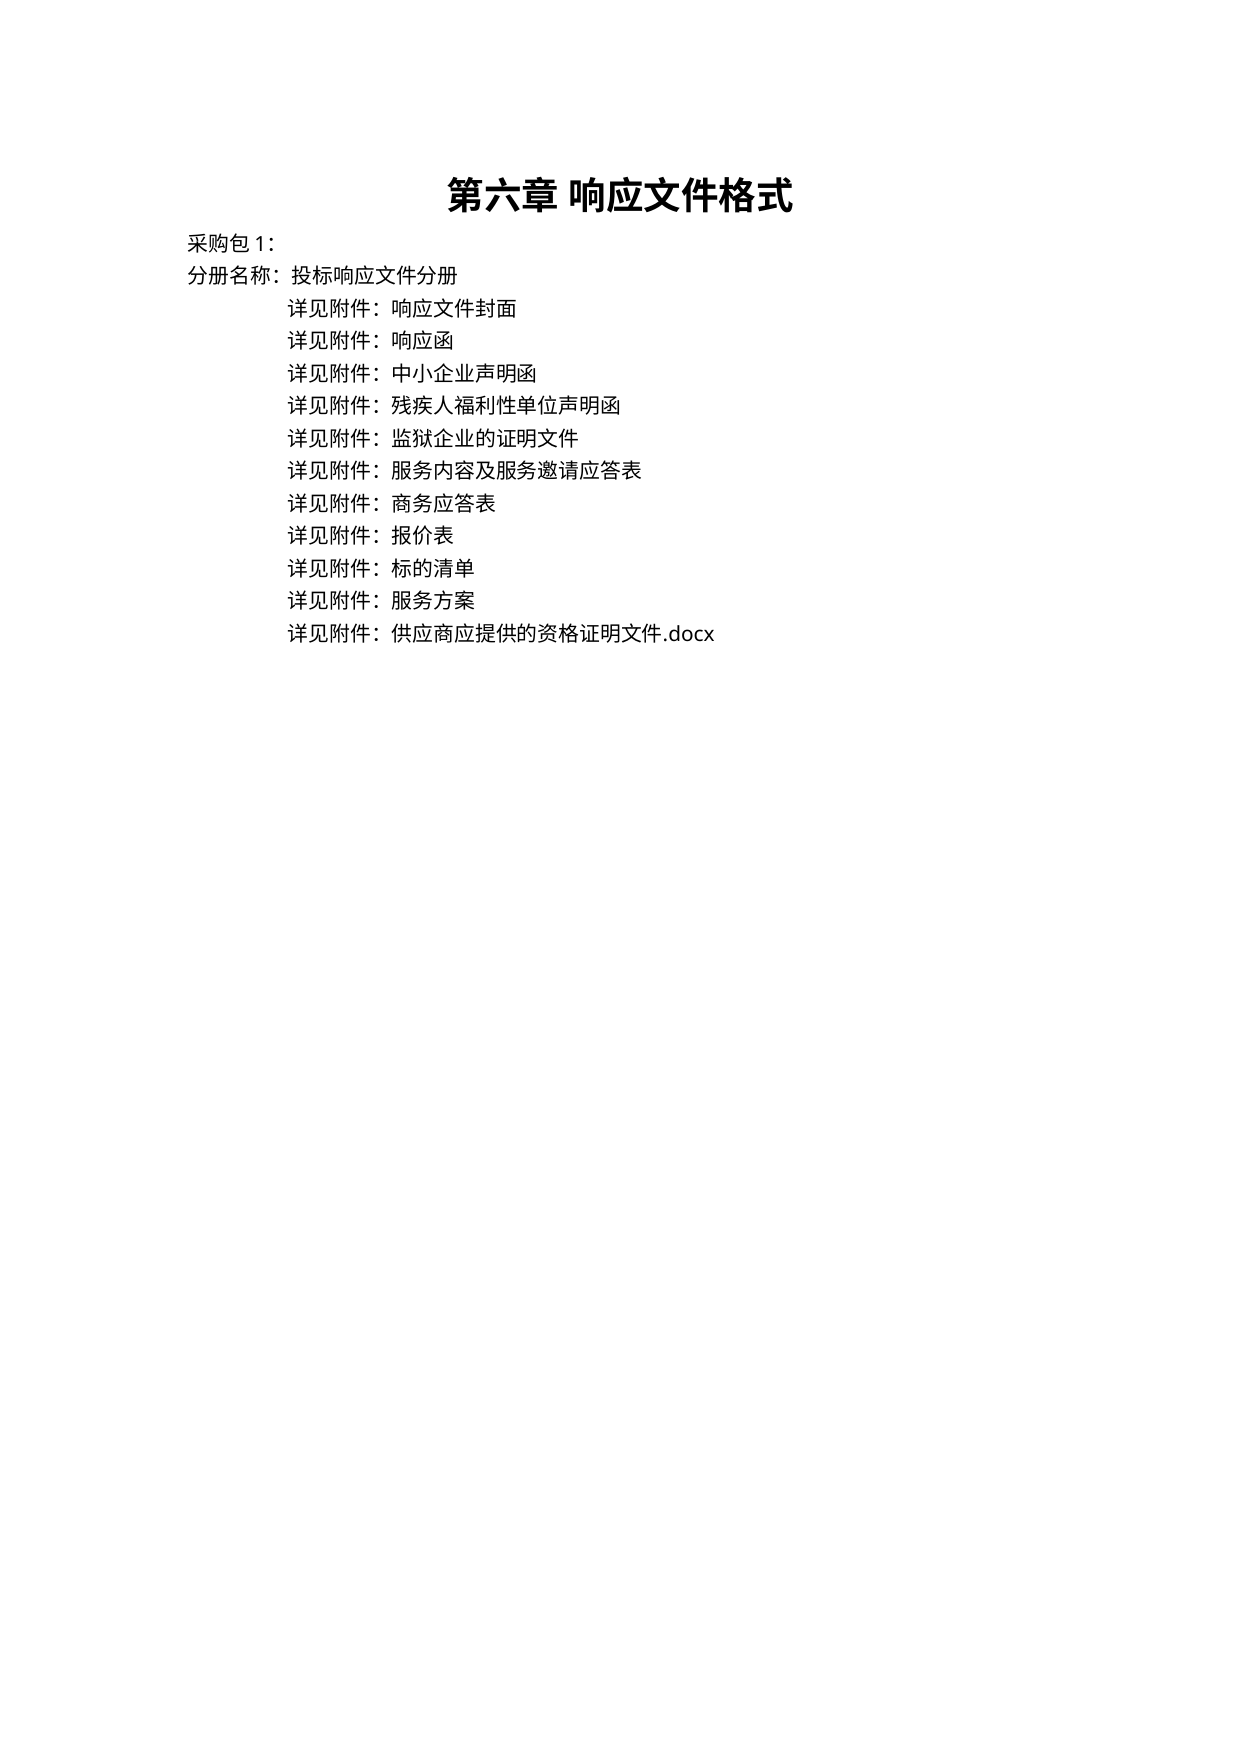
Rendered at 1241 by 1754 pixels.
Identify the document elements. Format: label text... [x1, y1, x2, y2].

text 详见附件：中小企业声明函 [187, 357, 1053, 389]
text 详见附件：响应函 [187, 324, 1053, 357]
text 详见附件：报价表 [187, 519, 1053, 552]
text 详见附件：响应文件封面 [187, 292, 1053, 324]
text 详见附件：供应商应提供的资格证明文件.docx [187, 617, 1053, 649]
text 分册名称：投标响应文件分册 [187, 259, 1053, 292]
text 详见附件：标的清单 [187, 552, 1053, 584]
text 详见附件：残疾人福利性单位声明函 [187, 389, 1053, 422]
text 详见附件：服务内容及服务邀请应答表 [187, 454, 1053, 487]
text 第六章 响应文件格式 [187, 162, 1053, 227]
text 详见附件：服务方案 [187, 584, 1053, 617]
text 详见附件：监狱企业的证明文件 [187, 422, 1053, 454]
text 采购包1： [187, 227, 1053, 259]
text 详见附件：商务应答表 [187, 487, 1053, 519]
